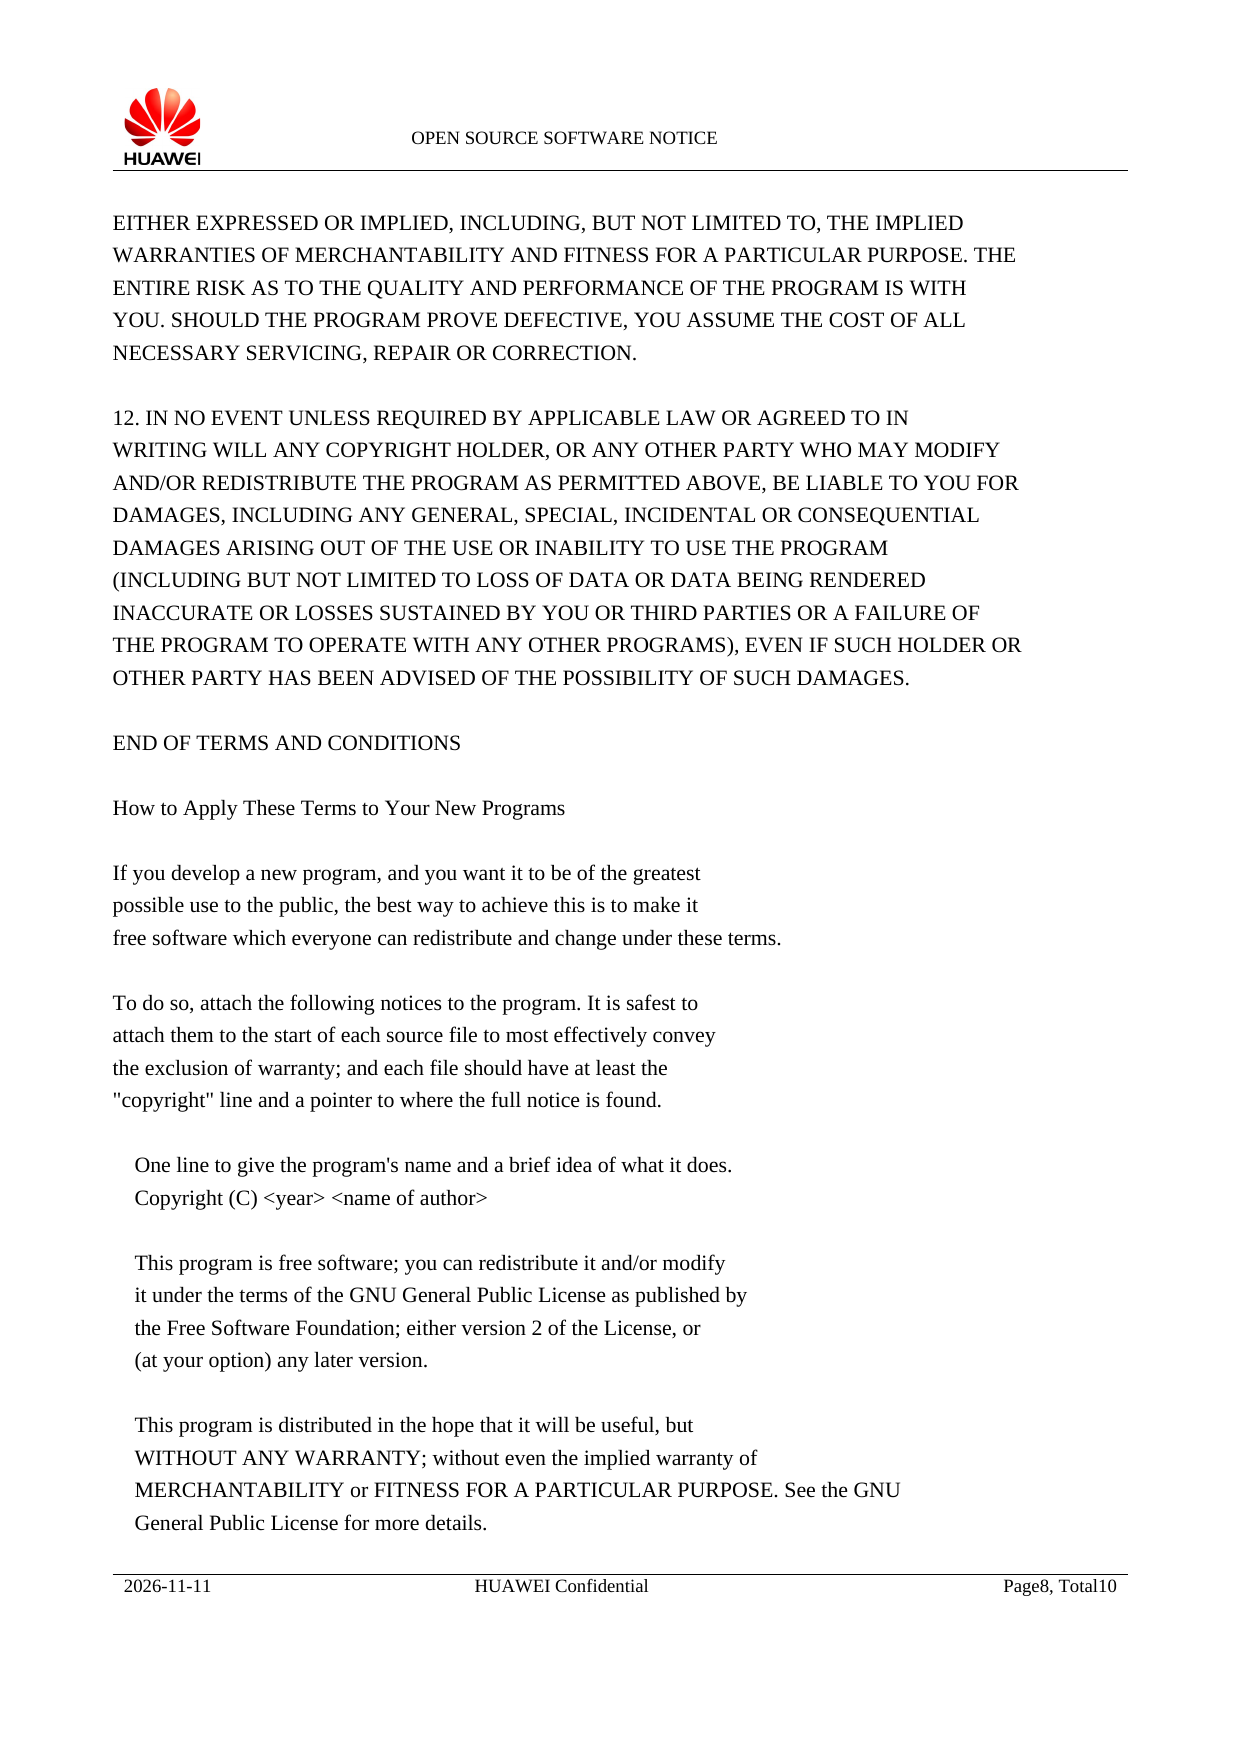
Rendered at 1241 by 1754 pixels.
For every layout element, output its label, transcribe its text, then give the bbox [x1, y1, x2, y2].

picture [124, 88, 201, 165]
